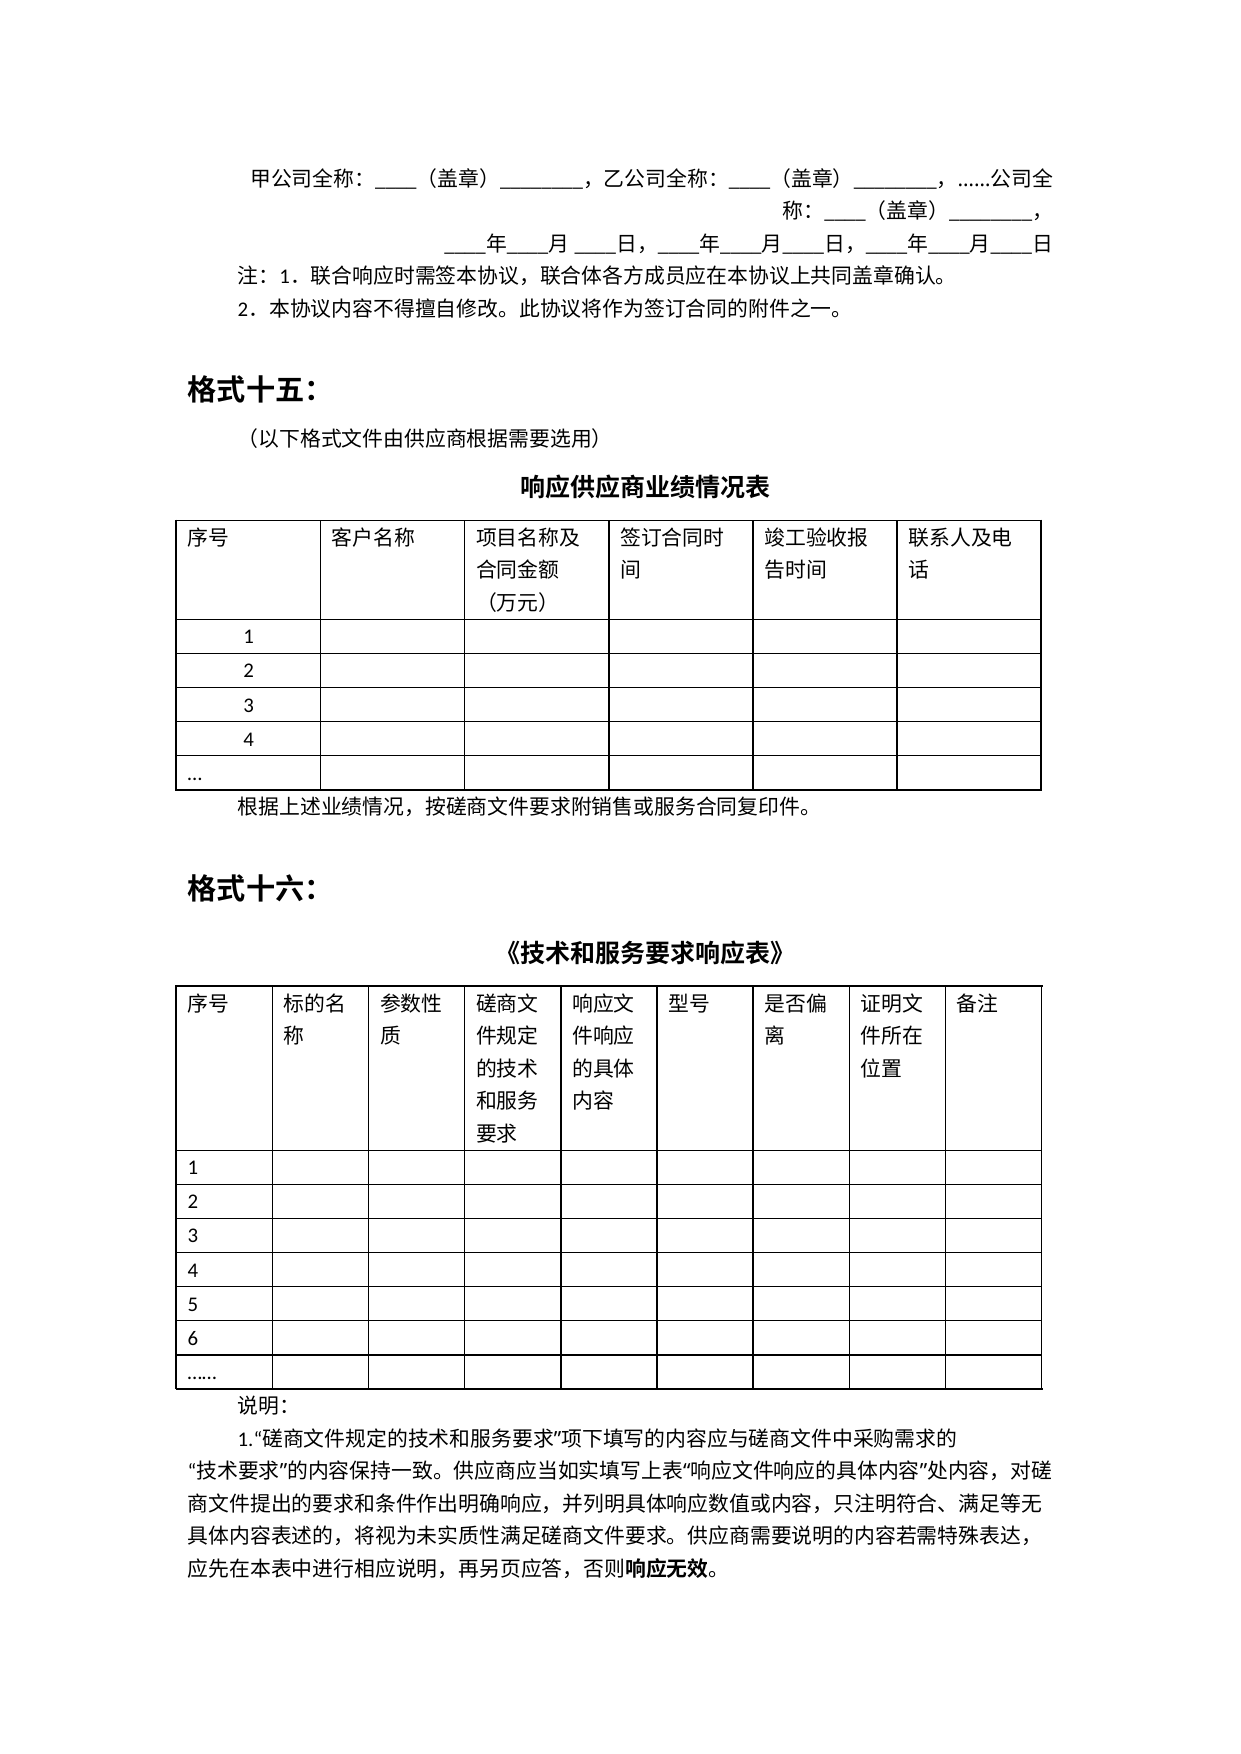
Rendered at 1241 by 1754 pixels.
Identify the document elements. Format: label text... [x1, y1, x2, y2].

table_cell [946, 1185, 1041, 1218]
table_cell [465, 1151, 560, 1183]
table_cell [658, 1356, 752, 1388]
table_cell [465, 722, 608, 755]
table_cell [754, 1321, 849, 1354]
table_cell [321, 756, 464, 789]
table_cell [273, 1219, 368, 1252]
table_cell [321, 620, 464, 653]
table_header 序号 [177, 987, 272, 1149]
table_cell [898, 620, 1040, 653]
table_cell [273, 1253, 368, 1286]
table_cell [754, 1253, 849, 1286]
text 响应供应商业绩情况表 [187, 454, 1053, 519]
table_cell [850, 1151, 945, 1183]
table_cell [369, 1287, 464, 1320]
table_cell [946, 1253, 1041, 1286]
text 2．本协议内容不得擅自修改。此协议将作为签订合同的附件之一。 [187, 292, 1053, 324]
table_cell [754, 1151, 849, 1183]
table_cell [273, 1321, 368, 1354]
table_cell [610, 756, 752, 789]
table_cell [946, 1219, 1041, 1252]
table_header 证明文件所在位置 [850, 987, 945, 1149]
text 格式十六： [187, 855, 1053, 920]
table_cell [898, 654, 1040, 687]
table_cell [850, 1253, 945, 1286]
table_cell [898, 722, 1040, 755]
table_cell [754, 1219, 849, 1252]
table_header 竣工验收报告时间 [754, 521, 896, 618]
table_cell [850, 1185, 945, 1218]
table_cell [610, 654, 752, 687]
table_cell 2 [177, 654, 320, 687]
table_cell 6 [177, 1321, 272, 1354]
table_cell [465, 756, 608, 789]
table_cell [898, 756, 1040, 789]
table_header 客户名称 [321, 521, 464, 618]
table_cell [465, 688, 608, 721]
table_cell [273, 1287, 368, 1320]
text 格式十五： [187, 357, 1053, 422]
table_cell [610, 620, 752, 653]
table_header 参数性质 [369, 987, 464, 1149]
text 根据上述业绩情况，按磋商文件要求附销售或服务合同复印件。 [187, 790, 1053, 823]
table_cell 5 [177, 1287, 272, 1320]
table_cell [465, 1321, 560, 1354]
table_cell …… [177, 1356, 272, 1388]
text （以下格式文件由供应商根据需要选用） [187, 422, 1053, 454]
table_header 型号 [658, 987, 752, 1149]
table_cell [754, 1287, 849, 1320]
table_cell [321, 654, 464, 687]
table_cell [850, 1219, 945, 1252]
table_cell [658, 1287, 752, 1320]
table_cell [898, 688, 1040, 721]
table_cell [850, 1287, 945, 1320]
table_cell [273, 1356, 368, 1388]
table_cell … [177, 756, 320, 789]
text 说明： [187, 1389, 1053, 1422]
table_cell 4 [177, 722, 320, 755]
table_cell [610, 688, 752, 721]
table_cell [850, 1321, 945, 1354]
table_cell [369, 1321, 464, 1354]
table_cell [369, 1356, 464, 1388]
table_cell [658, 1151, 752, 1183]
table_cell 1 [177, 620, 320, 653]
table_cell [754, 1356, 849, 1388]
table_cell [369, 1185, 464, 1218]
table_header 标的名称 [273, 987, 368, 1149]
table_cell [946, 1356, 1041, 1388]
text 注：1．联合响应时需签本协议，联合体各方成员应在本协议上共同盖章确认。 [187, 259, 1053, 292]
table_cell [562, 1287, 656, 1320]
table_cell [562, 1253, 656, 1286]
table_cell [273, 1151, 368, 1183]
table_cell [321, 722, 464, 755]
table_cell [465, 1287, 560, 1320]
table_cell [465, 1185, 560, 1218]
table_cell 3 [177, 688, 320, 721]
table_cell [465, 1253, 560, 1286]
table_cell [369, 1253, 464, 1286]
table_header 项目名称及合同金额（万元） [465, 521, 608, 618]
table_header 备注 [946, 987, 1041, 1149]
table_cell 2 [177, 1185, 272, 1218]
table_cell [754, 722, 896, 755]
table_cell 1 [177, 1151, 272, 1183]
table_cell [754, 620, 896, 653]
table_cell 4 [177, 1253, 272, 1286]
table_cell [754, 654, 896, 687]
table_cell [465, 1219, 560, 1252]
table_cell [946, 1321, 1041, 1354]
table_cell [562, 1219, 656, 1252]
table_cell [465, 654, 608, 687]
table_cell 3 [177, 1219, 272, 1252]
table_cell [658, 1321, 752, 1354]
table_header 签订合同时间 [610, 521, 752, 618]
table_cell [946, 1151, 1041, 1183]
table_cell [369, 1151, 464, 1183]
table_header 是否偏离 [754, 987, 849, 1149]
table_header 响应文件响应的具体内容 [562, 987, 656, 1149]
table_cell [754, 688, 896, 721]
table_header 磋商文件规定的技术和服务要求 [465, 987, 560, 1149]
table_cell [273, 1185, 368, 1218]
table_cell [321, 688, 464, 721]
table_cell [658, 1219, 752, 1252]
table_cell [369, 1219, 464, 1252]
table_cell [754, 1185, 849, 1218]
text 甲公司全称：____（盖章）________，乙公司全称：____（盖章）________，……公司全称：____（盖章）________， [187, 162, 1053, 227]
table_cell [946, 1287, 1041, 1320]
table_cell [562, 1356, 656, 1388]
table_cell [562, 1185, 656, 1218]
table_cell [658, 1185, 752, 1218]
table_cell [465, 1356, 560, 1388]
text ____年____月 ____日，____年____月____日，____年____月____日 [187, 227, 1053, 259]
table_header 联系人及电话 [898, 521, 1040, 618]
table_cell [658, 1253, 752, 1286]
table_cell [465, 620, 608, 653]
table_cell [850, 1356, 945, 1388]
table_header 序号 [177, 521, 320, 618]
table_cell [610, 722, 752, 755]
text 1.“磋商文件规定的技术和服务要求”项下填写的内容应与磋商文件中采购需求的 “技术要求”的内容保持一致。供应商应当如实填写上表“响应文件响应的具体内容”处内容，对磋商文件提出的要求和条件作出明确响应，并列明具体响应数值或内容，只注明符合、满足等无具体内容表述的，将视为未实质性满足磋商文件要求。供应商需要说明的内容若需特殊表达，应先在本表中进行相应说明，再另页应答，否则响应无效。 [187, 1422, 1053, 1584]
table_cell [754, 756, 896, 789]
table_cell [562, 1151, 656, 1183]
text 《技术和服务要求响应表》 [187, 920, 1053, 985]
table_cell [562, 1321, 656, 1354]
